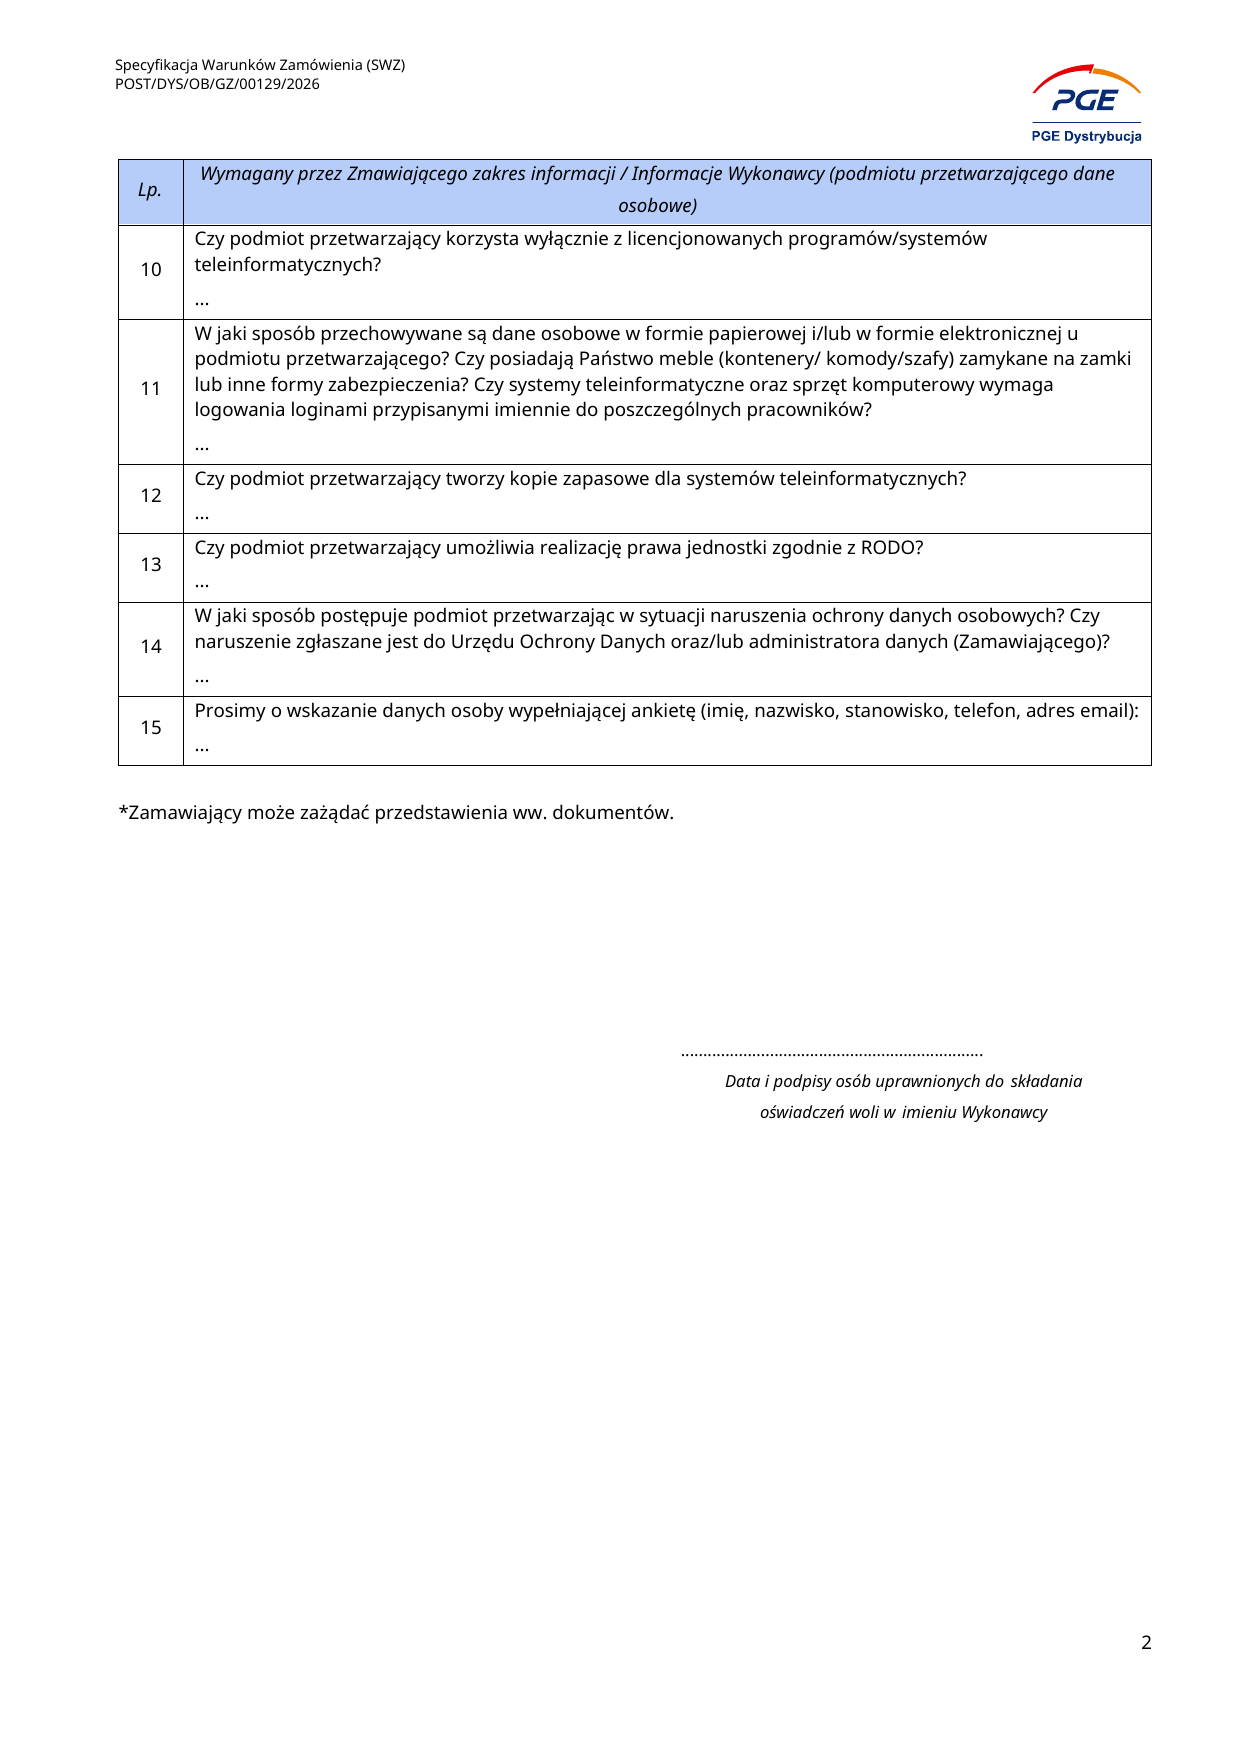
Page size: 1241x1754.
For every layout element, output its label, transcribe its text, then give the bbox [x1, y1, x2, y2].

table_cell 14 [119, 603, 183, 696]
table_cell W jaki sposób postępuje podmiot przetwarzając w sytuacji naruszenia ochrony danych osobowych? Czy naruszenie zgłaszane jest do Urzędu Ochrony Danych oraz/lub administratora danych (Zamawiającego)? ... [184, 603, 1151, 696]
text oświadczeń woli w imieniu Wykonawcy [664, 1101, 1144, 1124]
text Data i podpisy osób uprawnionych do składania [664, 1070, 1144, 1093]
table_header Wymagany przez Zmawiającego zakres informacji / Informacje Wykonawcy (podmiotu przetwarzającego dane osobowe) [184, 160, 1151, 224]
table_header Lp. [119, 160, 183, 224]
table_cell 15 [119, 697, 183, 765]
table_cell Czy podmiot przetwarzający korzysta wyłącznie z licencjonowanych programów/systemów teleinformatycznych? ... [184, 226, 1151, 319]
table_cell Czy podmiot przetwarzający tworzy kopie zapasowe dla systemów teleinformatycznych? ... [184, 465, 1151, 533]
table_cell 10 [119, 226, 183, 319]
table_cell 11 [119, 320, 183, 464]
text *Zamawiający może zażądać przedstawienia ww. dokumentów. [118, 799, 1152, 825]
table_cell 13 [119, 534, 183, 602]
text .................................................................... [607, 1037, 1152, 1062]
table_cell W jaki sposób przechowywane są dane osobowe w formie papierowej i/lub w formie elektronicznej u podmiotu przetwarzającego? Czy posiadają Państwo meble (kontenery/ komody/szafy) zamykane na zamki lub inne formy zabezpieczenia? Czy systemy teleinformatyczne oraz sprzęt komputerowy wymaga logowania loginami przypisanymi imiennie do poszczególnych pracowników? ... [184, 320, 1151, 464]
table_cell 12 [119, 465, 183, 533]
table_cell Czy podmiot przetwarzający umożliwia realizację prawa jednostki zgodnie z RODO? ... [184, 534, 1151, 602]
table_cell Prosimy o wskazanie danych osoby wypełniającej ankietę (imię, nazwisko, stanowisko, telefon, adres email): ... [184, 697, 1151, 765]
